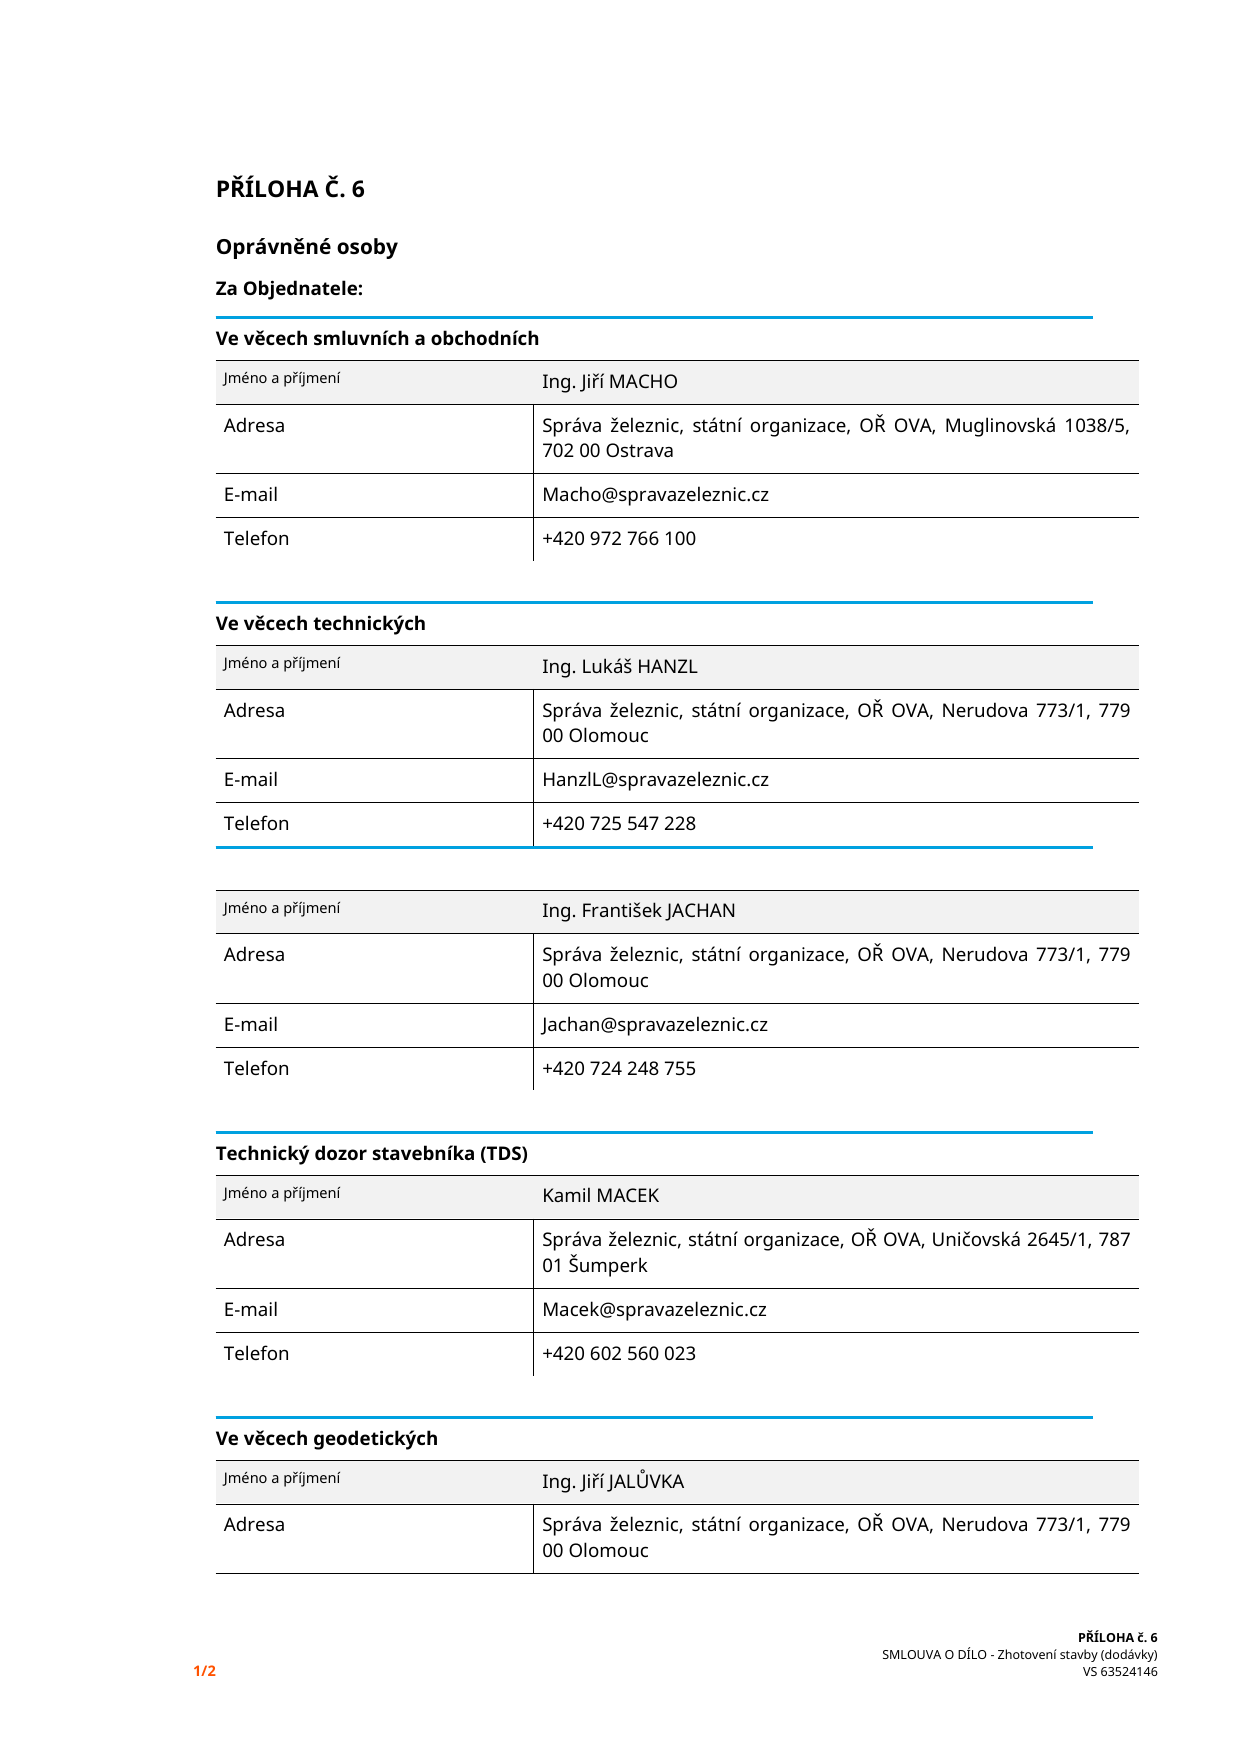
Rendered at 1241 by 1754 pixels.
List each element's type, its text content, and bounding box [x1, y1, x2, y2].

table_header Jméno a příjmení [216, 1176, 534, 1218]
table_cell +420 602 560 023 [534, 1333, 1139, 1376]
table_header Kamil MACEK [534, 1176, 1139, 1218]
text Ve věcech geodetických [216, 1419, 1093, 1451]
table_cell Adresa [216, 1220, 533, 1288]
table_cell Správa železnic, státní organizace, OŘ OVA, Nerudova 773/1, 779 00 Olomouc [534, 934, 1139, 1003]
table_cell +420 724 248 755 [534, 1048, 1139, 1090]
table_cell E-mail [216, 1004, 533, 1047]
table_cell Adresa [216, 405, 533, 473]
table_cell Macek@spravazeleznic.cz [534, 1289, 1139, 1332]
table_cell Telefon [216, 803, 533, 846]
text Ve věcech technických [216, 604, 1093, 636]
table_cell Správa železnic, státní organizace, OŘ OVA, Nerudova 773/1, 779 00 Olomouc [534, 690, 1139, 758]
text Ve věcech smluvních a obchodních [216, 319, 1093, 351]
table_header Ing. Jiří MACHO [534, 361, 1139, 404]
table_cell Telefon [216, 1048, 533, 1090]
table_header Jméno a příjmení [216, 1461, 534, 1503]
text Technický dozor stavebníka (TDS) [216, 1134, 1093, 1166]
table_cell Telefon [216, 518, 533, 561]
table_cell Adresa [216, 1505, 533, 1573]
text Za Objednatele: [216, 276, 1093, 301]
text Příloha č. 6 [216, 172, 1093, 204]
table_cell HanzlL@spravazeleznic.cz [534, 759, 1139, 802]
table_cell Správa železnic, státní organizace, OŘ OVA, Nerudova 773/1, 779 00 Olomouc [534, 1505, 1139, 1573]
table_header Jméno a příjmení [216, 646, 534, 689]
table_header Ing. František JACHAN [534, 891, 1139, 933]
table_cell E-mail [216, 759, 533, 802]
table_header Ing. Lukáš HANZL [534, 646, 1139, 689]
table_cell Správa železnic, státní organizace, OŘ OVA, Uničovská 2645/1, 787 01 Šumperk [534, 1220, 1139, 1288]
table_cell Adresa [216, 934, 533, 1003]
table_cell Telefon [216, 1333, 533, 1376]
table_header Jméno a příjmení [216, 361, 534, 404]
table_cell Adresa [216, 690, 533, 758]
text Oprávněné osoby [216, 232, 1093, 260]
table_cell E-mail [216, 474, 533, 517]
table_header Ing. Jiří JALŮVKA [534, 1461, 1139, 1503]
table_cell +420 725 547 228 [534, 803, 1139, 846]
table_cell E-mail [216, 1289, 533, 1332]
table_cell Jachan@spravazeleznic.cz [534, 1004, 1139, 1047]
table_cell Macho@spravazeleznic.cz [534, 474, 1139, 517]
table_header Jméno a příjmení [216, 891, 534, 933]
table_cell Správa železnic, státní organizace, OŘ OVA, Muglinovská 1038/5, 702 00 Ostrava [534, 405, 1139, 473]
table_cell +420 972 766 100 [534, 518, 1139, 561]
